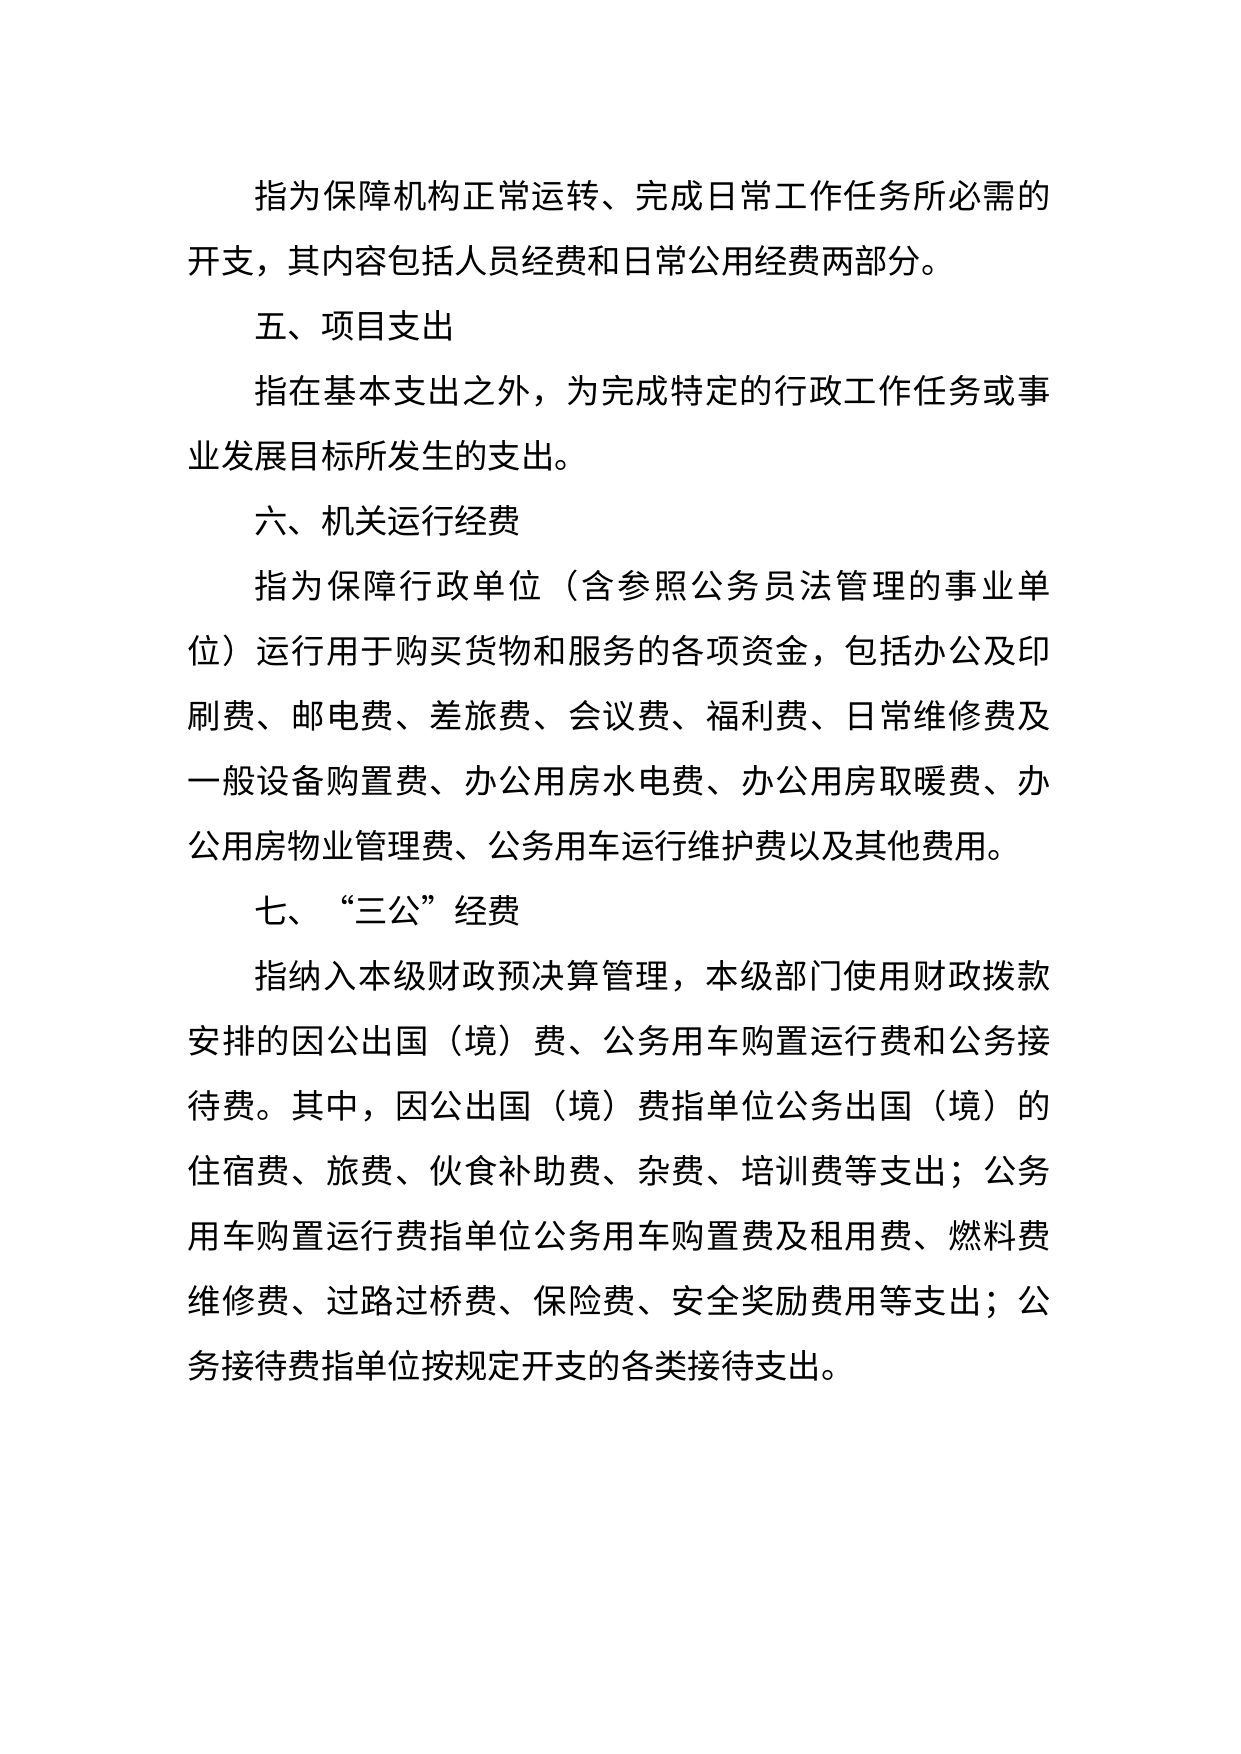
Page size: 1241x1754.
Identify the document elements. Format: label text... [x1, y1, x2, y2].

text 六、机关运行经费 [187, 487, 1053, 552]
text 指为保障机构正常运转、完成日常工作任务所必需的开支，其内容包括人员经费和日常公用经费两部分。 [187, 162, 1053, 292]
text 指纳入本级财政预决算管理，本级部门使用财政拨款安排的因公出国（境）费、公务用车购置运行费和公务接待费。其中，因公出国（境）费指单位公务出国（境）的住宿费、旅费、伙食补助费、杂费、培训费等支出；公务用车购置运行费指单位公务用车购置费及租用费、燃料费、维修费、过路过桥费、保险费、安全奖励费用等支出；公务接待费指单位按规定开支的各类接待支出。 [187, 942, 1053, 1397]
text 指为保障行政单位（含参照公务员法管理的事业单位）运行用于购买货物和服务的各项资金，包括办公及印刷费、邮电费、差旅费、会议费、福利费、日常维修费及一般设备购置费、办公用房水电费、办公用房取暖费、办公用房物业管理费、公务用车运行维护费以及其他费用。 [187, 552, 1053, 877]
text 七、“三公”经费 [187, 877, 1053, 942]
text 指在基本支出之外，为完成特定的行政工作任务或事业发展目标所发生的支出。 [187, 357, 1053, 487]
text 五、项目支出 [187, 292, 1053, 357]
